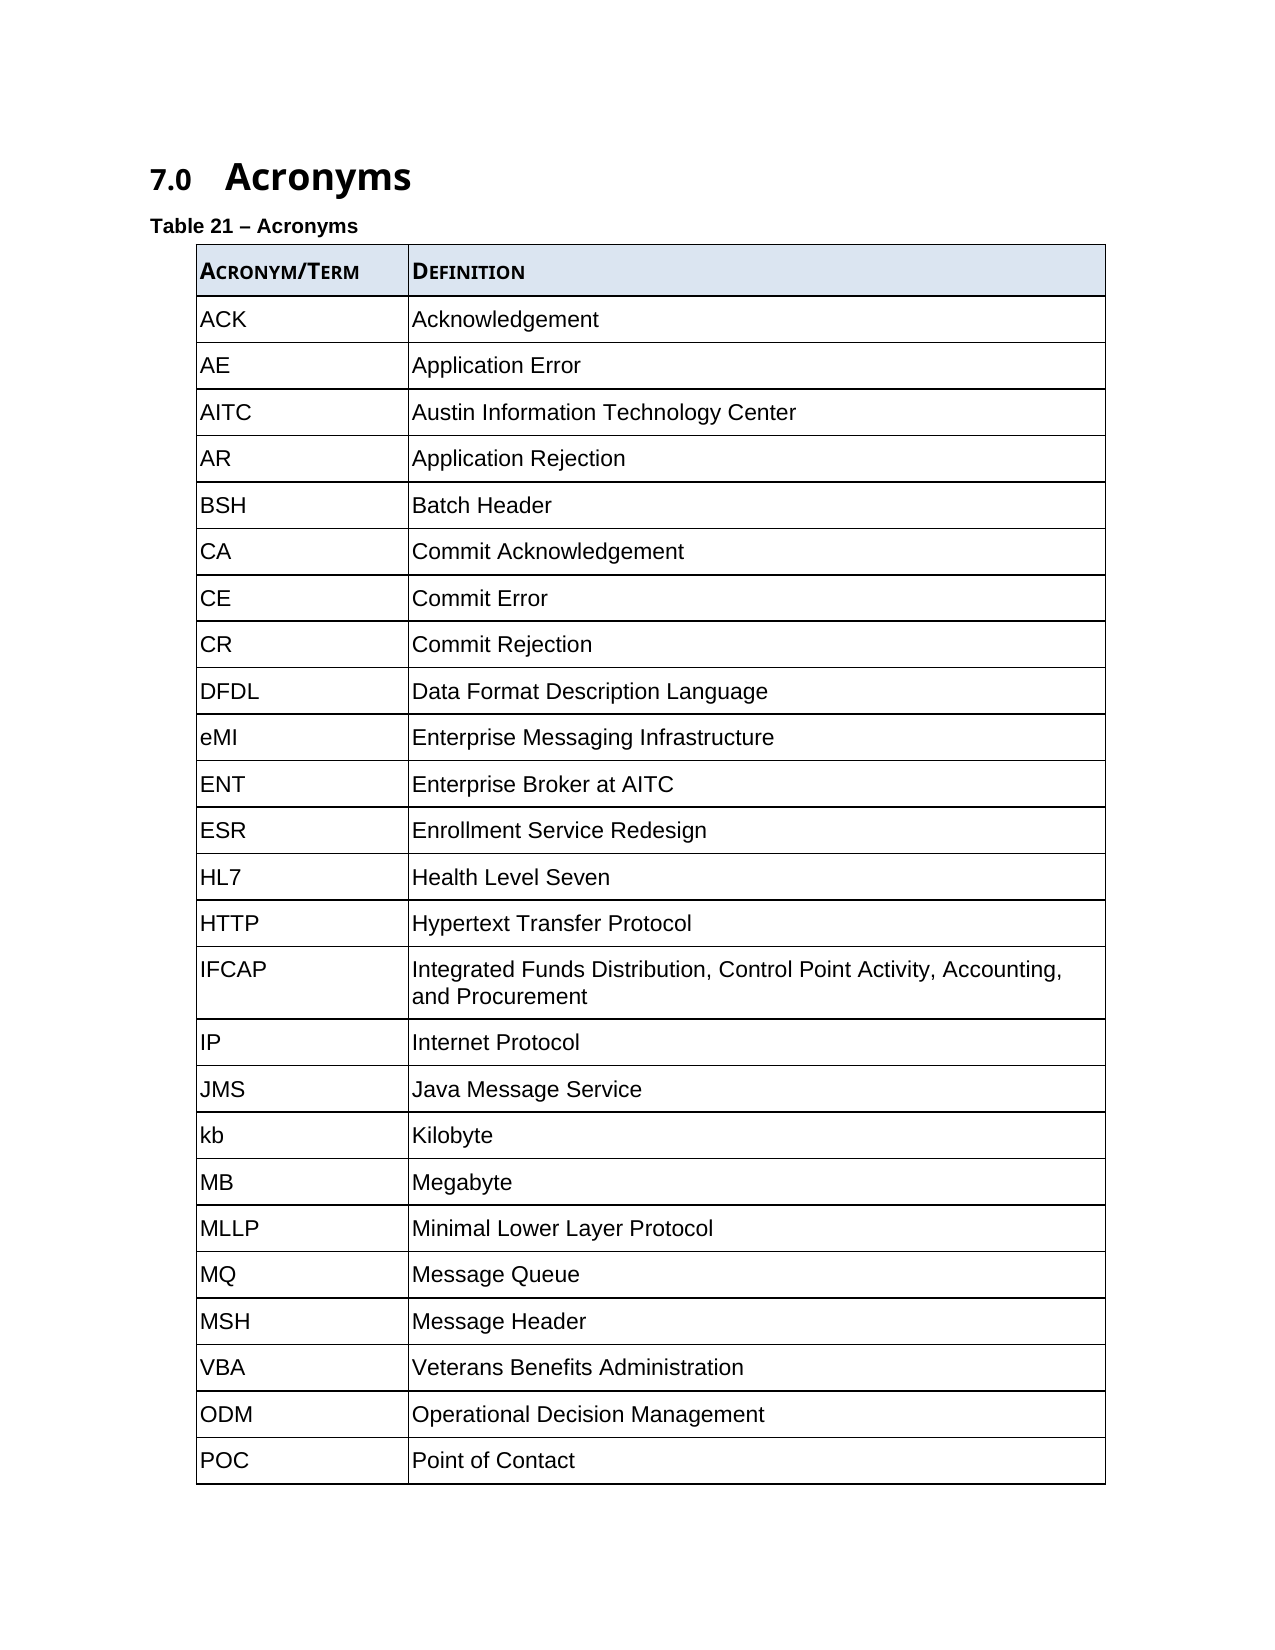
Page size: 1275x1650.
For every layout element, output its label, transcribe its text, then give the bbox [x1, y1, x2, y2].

table_cell eMI [197, 715, 408, 760]
table_cell BSH [197, 483, 408, 527]
table_cell POC [197, 1438, 408, 1483]
table_cell MLLP [197, 1206, 408, 1251]
table_cell Acknowledgement [409, 297, 1105, 342]
table_cell DFDL [197, 668, 408, 713]
table_cell ENT [197, 761, 408, 806]
text Table 21 – Acronyms [150, 213, 1125, 237]
table_cell Integrated Funds Distribution, Control Point Activity, Accounting, and Procurement [409, 947, 1105, 1018]
table_cell MQ [197, 1252, 408, 1297]
table_header Acronym/Term [197, 245, 408, 295]
table_cell Application Error [409, 343, 1105, 388]
table_cell Point of Contact [409, 1438, 1105, 1483]
text Acronyms [150, 150, 1125, 201]
table_header Definition [409, 245, 1105, 295]
table_cell Commit Rejection [409, 622, 1105, 667]
table_cell Batch Header [409, 483, 1105, 527]
table_cell Megabyte [409, 1159, 1105, 1204]
table_cell MSH [197, 1299, 408, 1343]
table_cell Hypertext Transfer Protocol [409, 901, 1105, 946]
table_cell HL7 [197, 854, 408, 899]
table_cell Austin Information Technology Center [409, 390, 1105, 434]
table_cell Message Queue [409, 1252, 1105, 1297]
table_cell Operational Decision Management [409, 1392, 1105, 1436]
table_cell CE [197, 576, 408, 620]
table_cell IFCAP [197, 947, 408, 1018]
table_cell CA [197, 529, 408, 574]
table_cell CR [197, 622, 408, 667]
table_cell Enterprise Broker at AITC [409, 761, 1105, 806]
table_cell Enrollment Service Redesign [409, 808, 1105, 853]
table_cell ESR [197, 808, 408, 853]
table_cell AITC [197, 390, 408, 434]
table_cell Enterprise Messaging Infrastructure [409, 715, 1105, 760]
table_cell AR [197, 436, 408, 481]
table_cell ODM [197, 1392, 408, 1436]
table_cell IP [197, 1020, 408, 1065]
table_cell JMS [197, 1066, 408, 1111]
table_cell kb [197, 1113, 408, 1158]
table_cell Java Message Service [409, 1066, 1105, 1111]
table_cell ACK [197, 297, 408, 342]
table_cell Kilobyte [409, 1113, 1105, 1158]
table_cell Commit Error [409, 576, 1105, 620]
table_cell Minimal Lower Layer Protocol [409, 1206, 1105, 1251]
table_cell Veterans Benefits Administration [409, 1345, 1105, 1390]
table_cell Internet Protocol [409, 1020, 1105, 1065]
table_cell AE [197, 343, 408, 388]
table_cell Health Level Seven [409, 854, 1105, 899]
table_cell MB [197, 1159, 408, 1204]
table_cell Commit Acknowledgement [409, 529, 1105, 574]
table_cell HTTP [197, 901, 408, 946]
table_cell VBA [197, 1345, 408, 1390]
table_cell Message Header [409, 1299, 1105, 1343]
table_cell Application Rejection [409, 436, 1105, 481]
table_cell Data Format Description Language [409, 668, 1105, 713]
